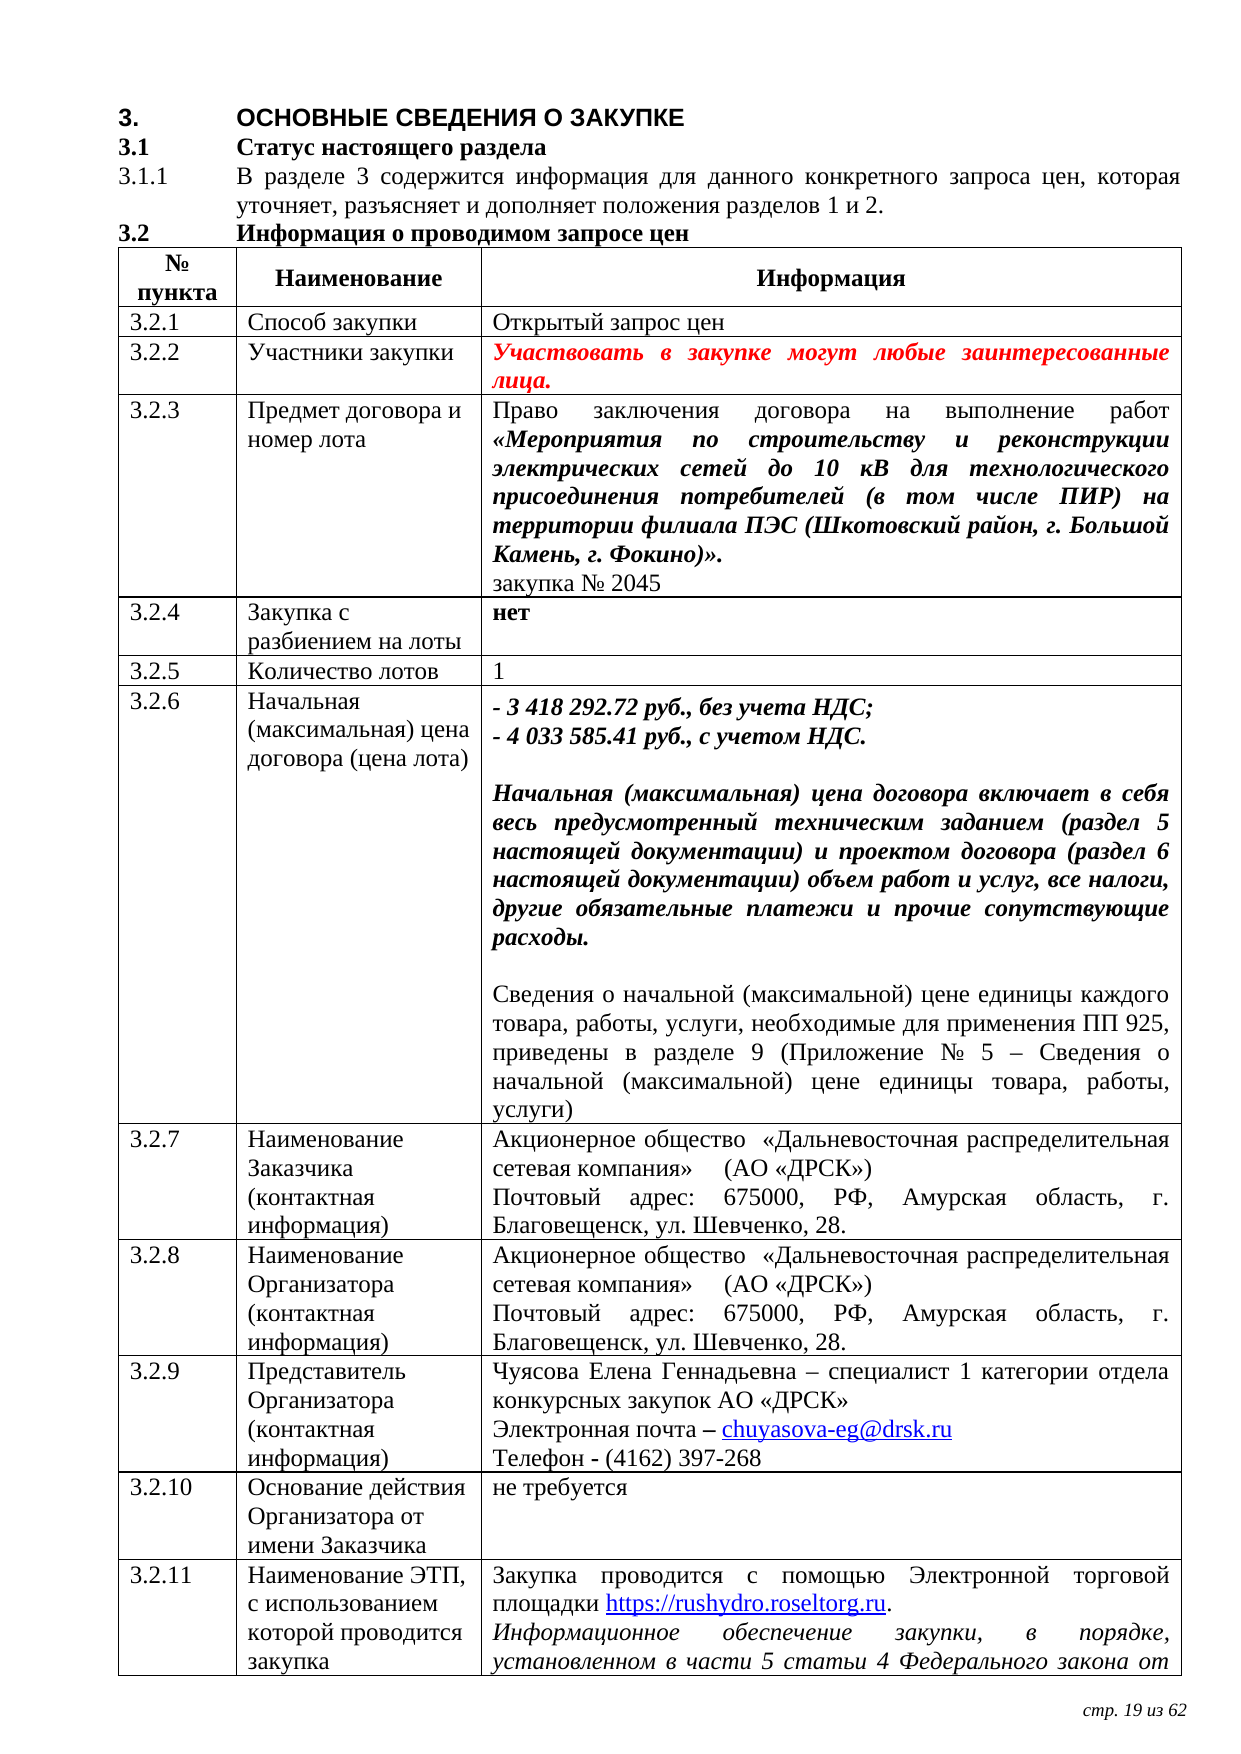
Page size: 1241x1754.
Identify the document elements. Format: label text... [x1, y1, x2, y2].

table_cell Акционерное общество «Дальневосточная распределительная сетевая компания» (АО «ДРСК») Почтовый адрес: 675000, РФ, Амурская область, г. Благовещенск, ул. Шевченко, 28. [482, 1124, 1181, 1239]
table_cell [119, 1356, 236, 1471]
table_cell - 3 418 292.72 руб., без учета НДС; - 4 033 585.41 руб., с учетом НДС. Начальная (максимальная) цена договора включает в себя весь предусмотренный техническим заданием (раздел 5 настоящей документации) и проектом договора (раздел 6 настоящей документации) объем работ и услуг, все налоги, другие обязательные платежи и прочие сопутствующие расходы. Сведения о начальной (максимальной) цене единицы каждого товара, работы, услуги, необходимые для применения ПП 925, приведены в разделе 9 (Приложение № 5 – Сведения о начальной (максимальной) цене единицы товара, работы, услуги) [482, 686, 1181, 1123]
table_cell [119, 395, 236, 596]
table_header Информация [482, 248, 1181, 306]
table_cell не требуется [482, 1473, 1181, 1559]
table_cell [119, 337, 236, 394]
table_cell 1 [482, 656, 1181, 685]
table_cell [119, 598, 236, 655]
table_cell [119, 307, 236, 336]
table_header Наименование [237, 248, 481, 306]
table_cell Закупка с разбиением на лоты [237, 598, 481, 655]
table_cell Начальная (максимальная) цена договора (цена лота) [237, 686, 481, 1123]
table_cell Право заключения договора на выполнение работ «Мероприятия по строительству и реконструкции электрических сетей до 10 кВ для технологического присоединения потребителей (в том числе ПИР) на территории филиала ПЭС (Шкотовский район, г. Большой Камень, г. Фокино)». закупка № 2045 [482, 395, 1181, 596]
table_cell Предмет договора и номер лота [237, 395, 481, 596]
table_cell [482, 1560, 1181, 1675]
text В разделе 3 содержится информация для данного конкретного запроса цен, которая уточняет, разъясняет и дополняет положения разделов 1 и 2. [118, 161, 1181, 218]
table_cell Чуясова Елена Геннадьевна – специалист 1 категории отдела конкурсных закупок АО «ДРСК» Электронная почта – chuyasova-eg@drsk.ru Телефон - (4162) 397-268 [482, 1356, 1181, 1471]
table_cell Способ закупки [237, 307, 481, 336]
table_cell Участвовать в закупке могут любые заинтересованные лица. [482, 337, 1181, 394]
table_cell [237, 1560, 481, 1675]
table_cell Открытый запрос цен [482, 307, 1181, 336]
subtitle Информация о проводимом запросе цен [118, 218, 1181, 247]
table_cell Наименование Заказчика (контактная информация) [237, 1124, 481, 1239]
table_cell Основание действия Организатора от имени Заказчика [237, 1473, 481, 1559]
subtitle ОСНОВНЫЕ СВЕДЕНИЯ О ЗАКУПКЕ [118, 103, 1181, 132]
table_cell [119, 1473, 236, 1559]
table_cell Участники закупки [237, 337, 481, 394]
table_cell [119, 1124, 236, 1239]
table_header № пункта [119, 248, 236, 306]
table_cell Количество лотов [237, 656, 481, 685]
table_cell Акционерное общество «Дальневосточная распределительная сетевая компания» (АО «ДРСК») Почтовый адрес: 675000, РФ, Амурская область, г. Благовещенск, ул. Шевченко, 28. [482, 1240, 1181, 1355]
table_cell Представитель Организатора (контактная информация) [237, 1356, 481, 1471]
table_cell [119, 1240, 236, 1355]
table_cell Наименование Организатора (контактная информация) [237, 1240, 481, 1355]
table_cell [119, 1560, 236, 1675]
subtitle Статус настоящего раздела [118, 132, 1181, 161]
table_cell [119, 656, 236, 685]
table_cell нет [482, 598, 1181, 655]
table_cell [119, 686, 236, 1123]
